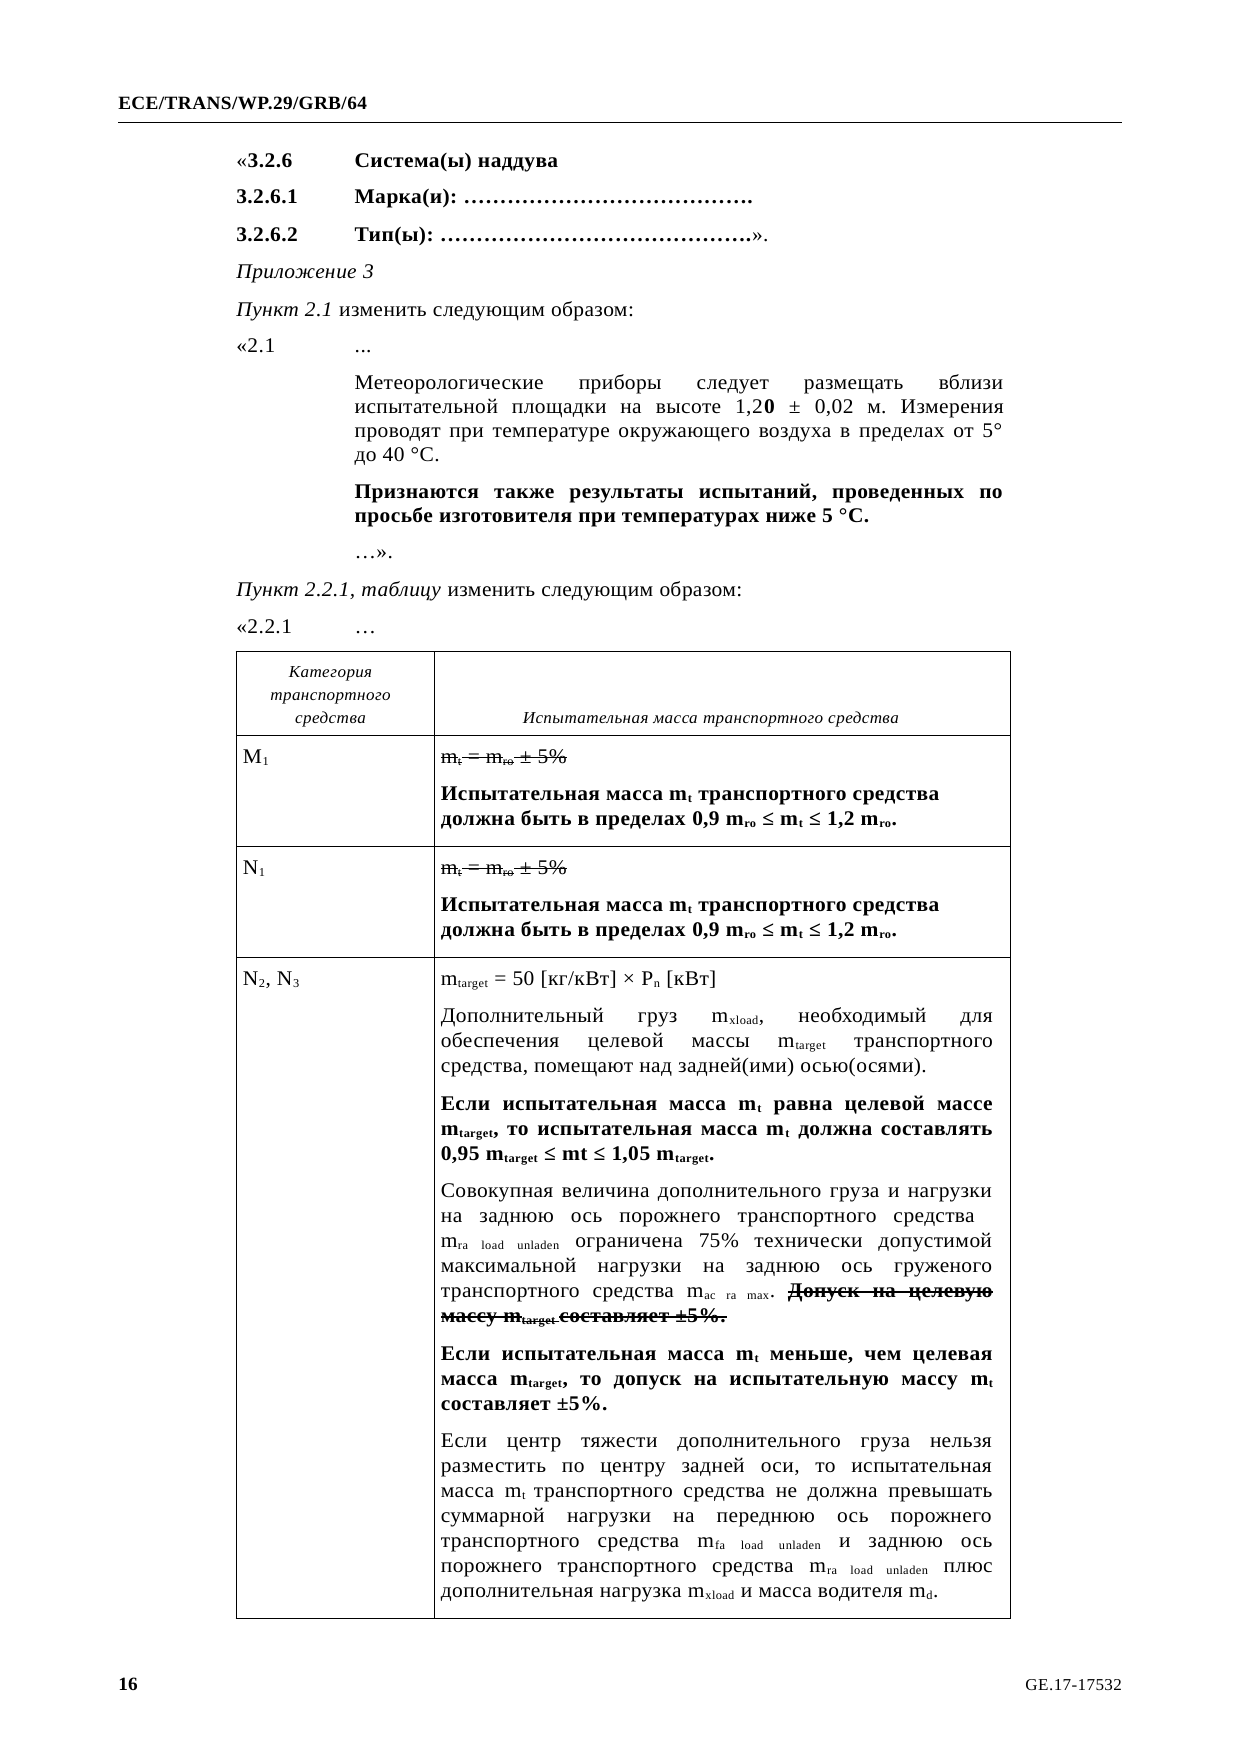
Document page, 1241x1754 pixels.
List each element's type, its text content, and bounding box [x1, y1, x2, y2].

table_cell mt = mro ± 5% Испытательная масса mt транспортного средства должна быть в пределах 0,9 mro ≤ mt ≤ 1,2 mro. [435, 847, 1010, 957]
text Признаются также результаты испытаний, проведенных по просьбе изготовителя при температурах ниже 5 °C. [236, 479, 1004, 527]
text Пункт 2.2.1, таблицу изменить следующим образом: [236, 576, 1004, 601]
text 3.2.6.1 Марка(и): …………………………………. [236, 184, 1004, 208]
table_cell mt = mro ± 5% Испытательная масса mt транспортного средства должна быть в пределах 0,9 mro ≤ mt ≤ 1,2 mro. [435, 736, 1010, 846]
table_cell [435, 958, 1010, 1618]
table_cell N1 [237, 847, 434, 957]
text …». [236, 539, 1004, 563]
text Приложение 3 [236, 258, 1004, 283]
text Метеорологические приборы следует размещать вблизи испытательной площадки на высоте 1,20 ± 0,02 м. Измерения проводят при температуре окружающего воздуха в пределах от 5° до 40 °C. [236, 370, 1004, 466]
text 3.2.6.2 Тип(ы): …………………………………….». [236, 221, 1004, 246]
table_header Категория транспортного средства [237, 652, 434, 735]
table_header Испытательная масса транспортного средства [435, 652, 1010, 735]
table_cell N2, N3 [237, 958, 434, 1618]
text «2.1 ... [236, 333, 1004, 357]
text Пункт 2.1 изменить следующим образом: [236, 296, 1004, 321]
text «3.2.6 Система(ы) наддува [236, 148, 1004, 172]
table_cell M1 [237, 736, 434, 846]
text «2.2.1 … [236, 613, 1004, 638]
